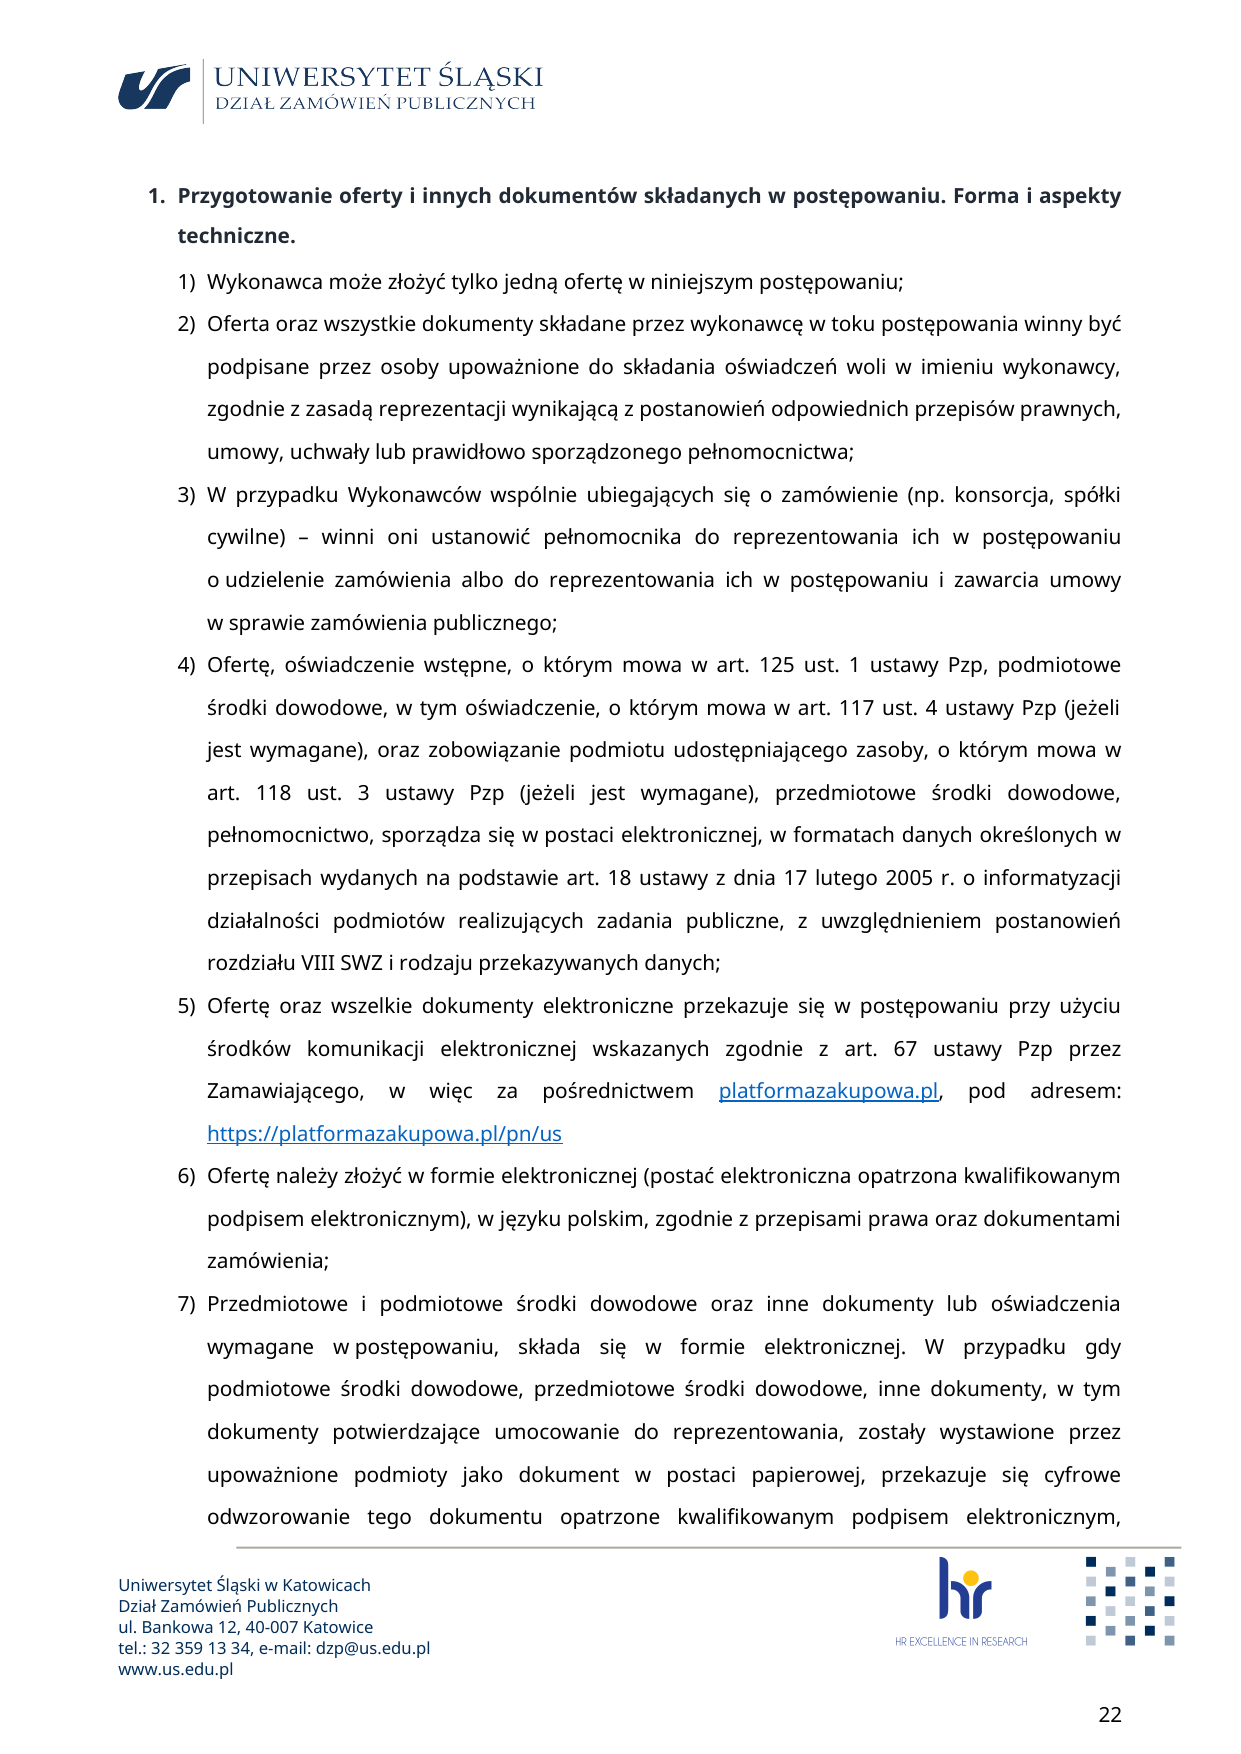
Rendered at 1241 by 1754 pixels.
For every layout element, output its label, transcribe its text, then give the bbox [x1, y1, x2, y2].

picture [826, 1430, 1203, 1675]
subtitle Oferta oraz wszystkie dokumenty składane przez wykonawcę w toku postępowania winny być podpisane przez osoby upoważnione do składania oświadczeń woli w imieniu wykonawcy, zgodnie z zasadą reprezentacji wynikającą z postanowień odpowiednich przepisów prawnych, umowy, uchwały lub prawidłowo sporządzonego pełnomocnictwa; [177, 309, 1122, 466]
subtitle Ofertę należy złożyć w formie elektronicznej (postać elektroniczna opatrzona kwalifikowanym podpisem elektronicznym), w języku polskim, zgodnie z przepisami prawa oraz dokumentami zamówienia; [177, 1161, 1122, 1275]
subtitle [177, 1289, 1122, 1531]
subtitle W przypadku Wykonawców wspólnie ubiegających się o zamówienie (np. konsorcja, spółki cywilne) – winni oni ustanowić pełnomocnika do reprezentowania ich w postępowaniu o udzielenie zamówienia albo do reprezentowania ich w postępowaniu i zawarcia umowy w sprawie zamówienia publicznego; [177, 480, 1122, 636]
picture [118, 59, 543, 124]
subtitle Wykonawca może złożyć tylko jedną ofertę w niniejszym postępowaniu; [177, 267, 1122, 295]
subtitle Ofertę oraz wszelkie dokumenty elektroniczne przekazuje się w postępowaniu przy użyciu środków komunikacji elektronicznej wskazanych zgodnie z art. 67 ustawy Pzp przez Zamawiającego, w więc za pośrednictwem platformazakupowa.pl, pod adresem: https://platformazakupowa.pl/pn/us [177, 991, 1122, 1147]
subtitle Ofertę, oświadczenie wstępne, o którym mowa w art. 125 ust. 1 ustawy Pzp, podmiotowe środki dowodowe, w tym oświadczenie, o którym mowa w art. 117 ust. 4 ustawy Pzp (jeżeli jest wymagane), oraz zobowiązanie podmiotu udostępniającego zasoby, o którym mowa w art. 118 ust. 3 ustawy Pzp (jeżeli jest wymagane), przedmiotowe środki dowodowe, pełnomocnictwo, sporządza się w postaci elektronicznej, w formatach danych określonych w przepisach wydanych na podstawie art. 18 ustawy z dnia 17 lutego 2005 r. o informatyzacji działalności podmiotów realizujących zadania publiczne, z uwzględnieniem postanowień rozdziału VIII SWZ i rodzaju przekazywanych danych; [177, 650, 1122, 977]
subtitle Przygotowanie oferty i innych dokumentów składanych w postępowaniu. Forma i aspekty techniczne. [148, 181, 1122, 249]
